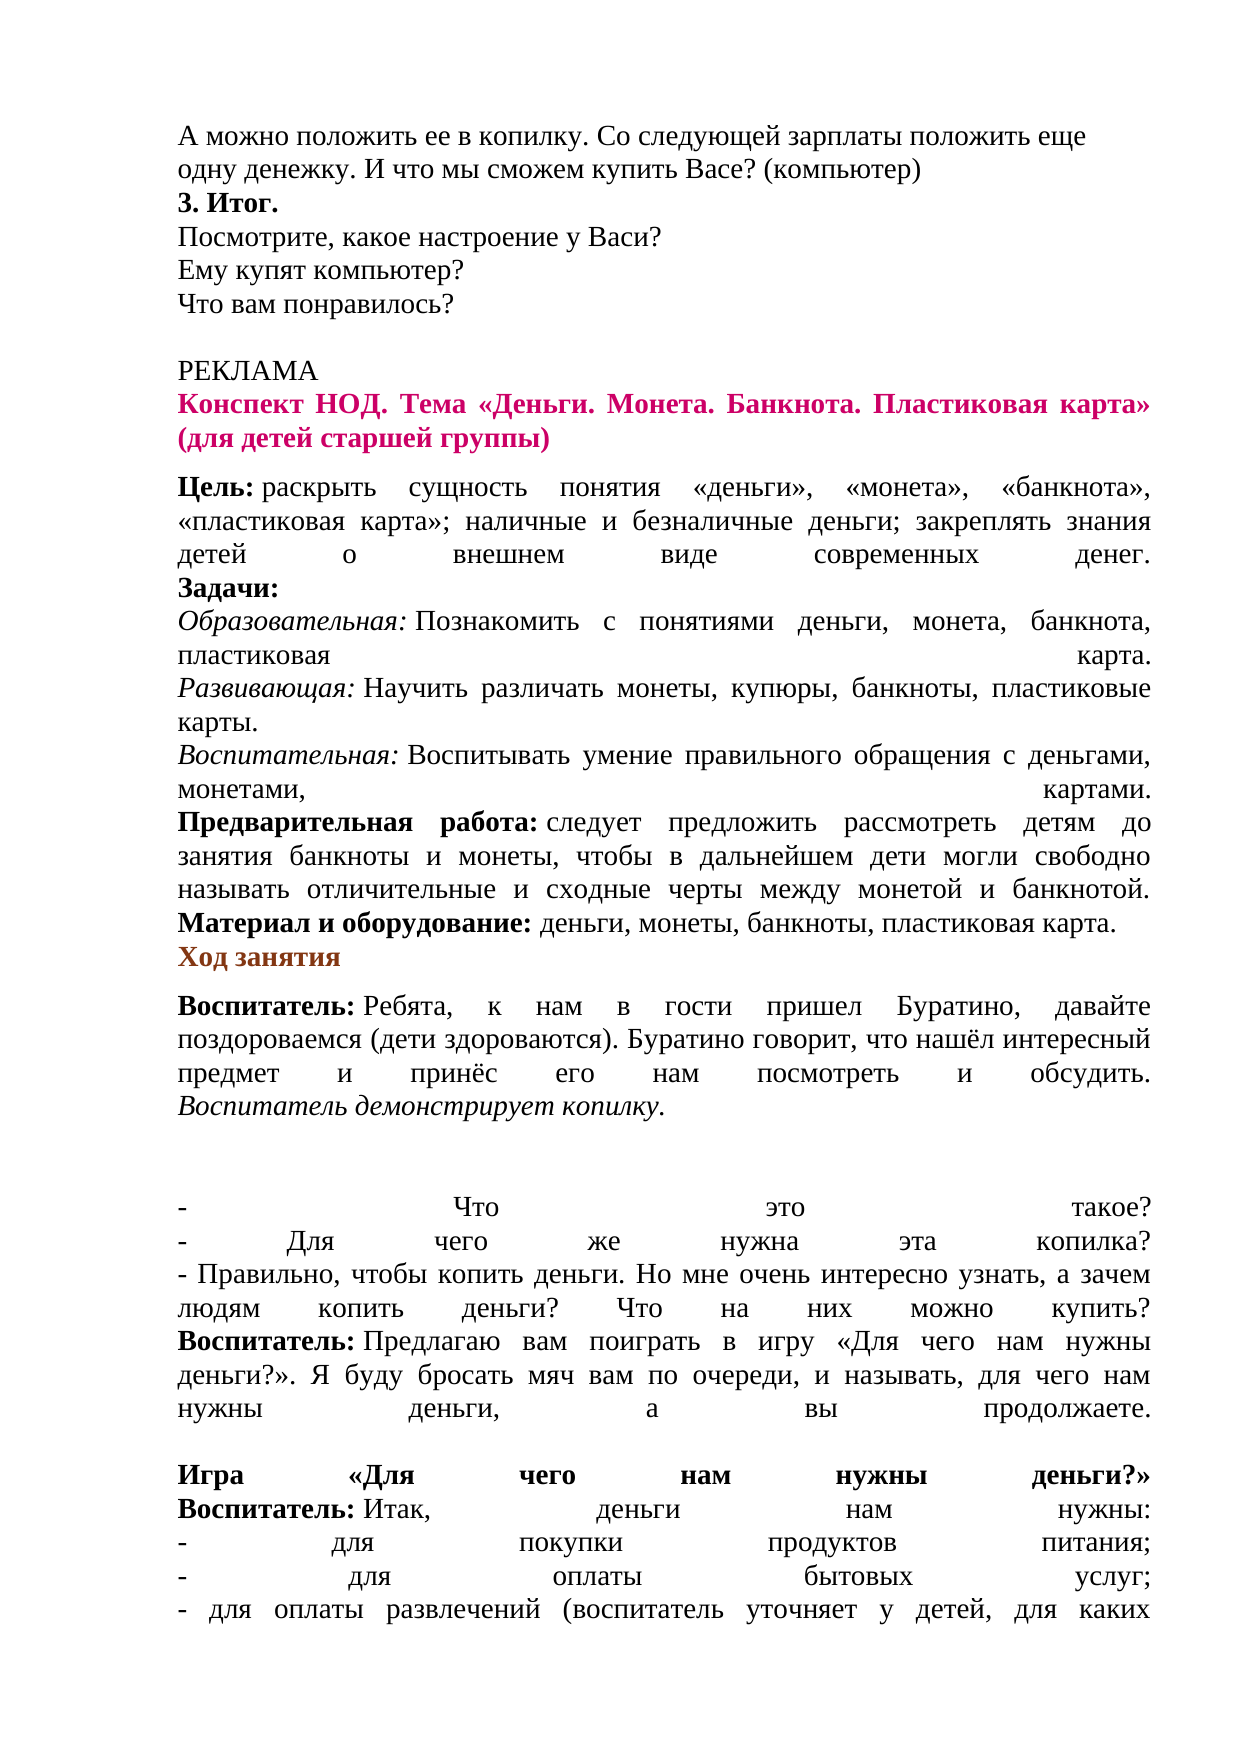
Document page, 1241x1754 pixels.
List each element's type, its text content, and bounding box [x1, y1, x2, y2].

text РЕКЛАМА [177, 353, 1152, 386]
text Ход занятия [177, 939, 1152, 972]
text Ему купят компьютер? [177, 252, 1152, 286]
text Посмотрите, какое настроение у Васи? [177, 219, 1152, 252]
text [177, 1156, 1152, 1625]
text Цель: раскрыть сущность понятия «деньги», «монета», «банкнота», «пластиковая карта»; наличные и безналичные деньги; закреплять знания детей о внешнем виде современных денег. Задачи: Образовательная: Познакомить с понятиями деньги, монета, банкнота, пластиковая карта. Развивающая: Научить различать монеты, купюры, банкноты, пластиковые карты. Воспитательная: Воспитывать умение правильного обращения с деньгами, монетами, картами. Предварительная работа: следует предложить рассмотреть детям до занятия банкноты и монеты, чтобы в дальнейшем дети могли свободно называть отличительные и сходные черты между монетой и банкнотой. Материал и оборудование: деньги, монеты, банкноты, пластиковая карта. [177, 469, 1152, 939]
text 3. Итог. [177, 185, 1152, 219]
text А можно положить ее в копилку. Со следующей зарплаты положить еще одну денежку. И что мы сможем купить Васе? (компьютер) [177, 118, 1152, 185]
text Воспитатель: Ребята, к нам в гости пришел Буратино, давайте поздороваемся (дети здороваются). Буратино говорит, что нашёл интересный предмет и принёс его нам посмотреть и обсудить. Воспитатель демонстрирует копилку. [177, 988, 1152, 1122]
text Что вам понравилось? [177, 286, 1152, 319]
text Конспект НОД. Тема «Деньги. Монета. Банкнота. Пластиковая карта» (для детей старшей группы) [177, 386, 1152, 453]
